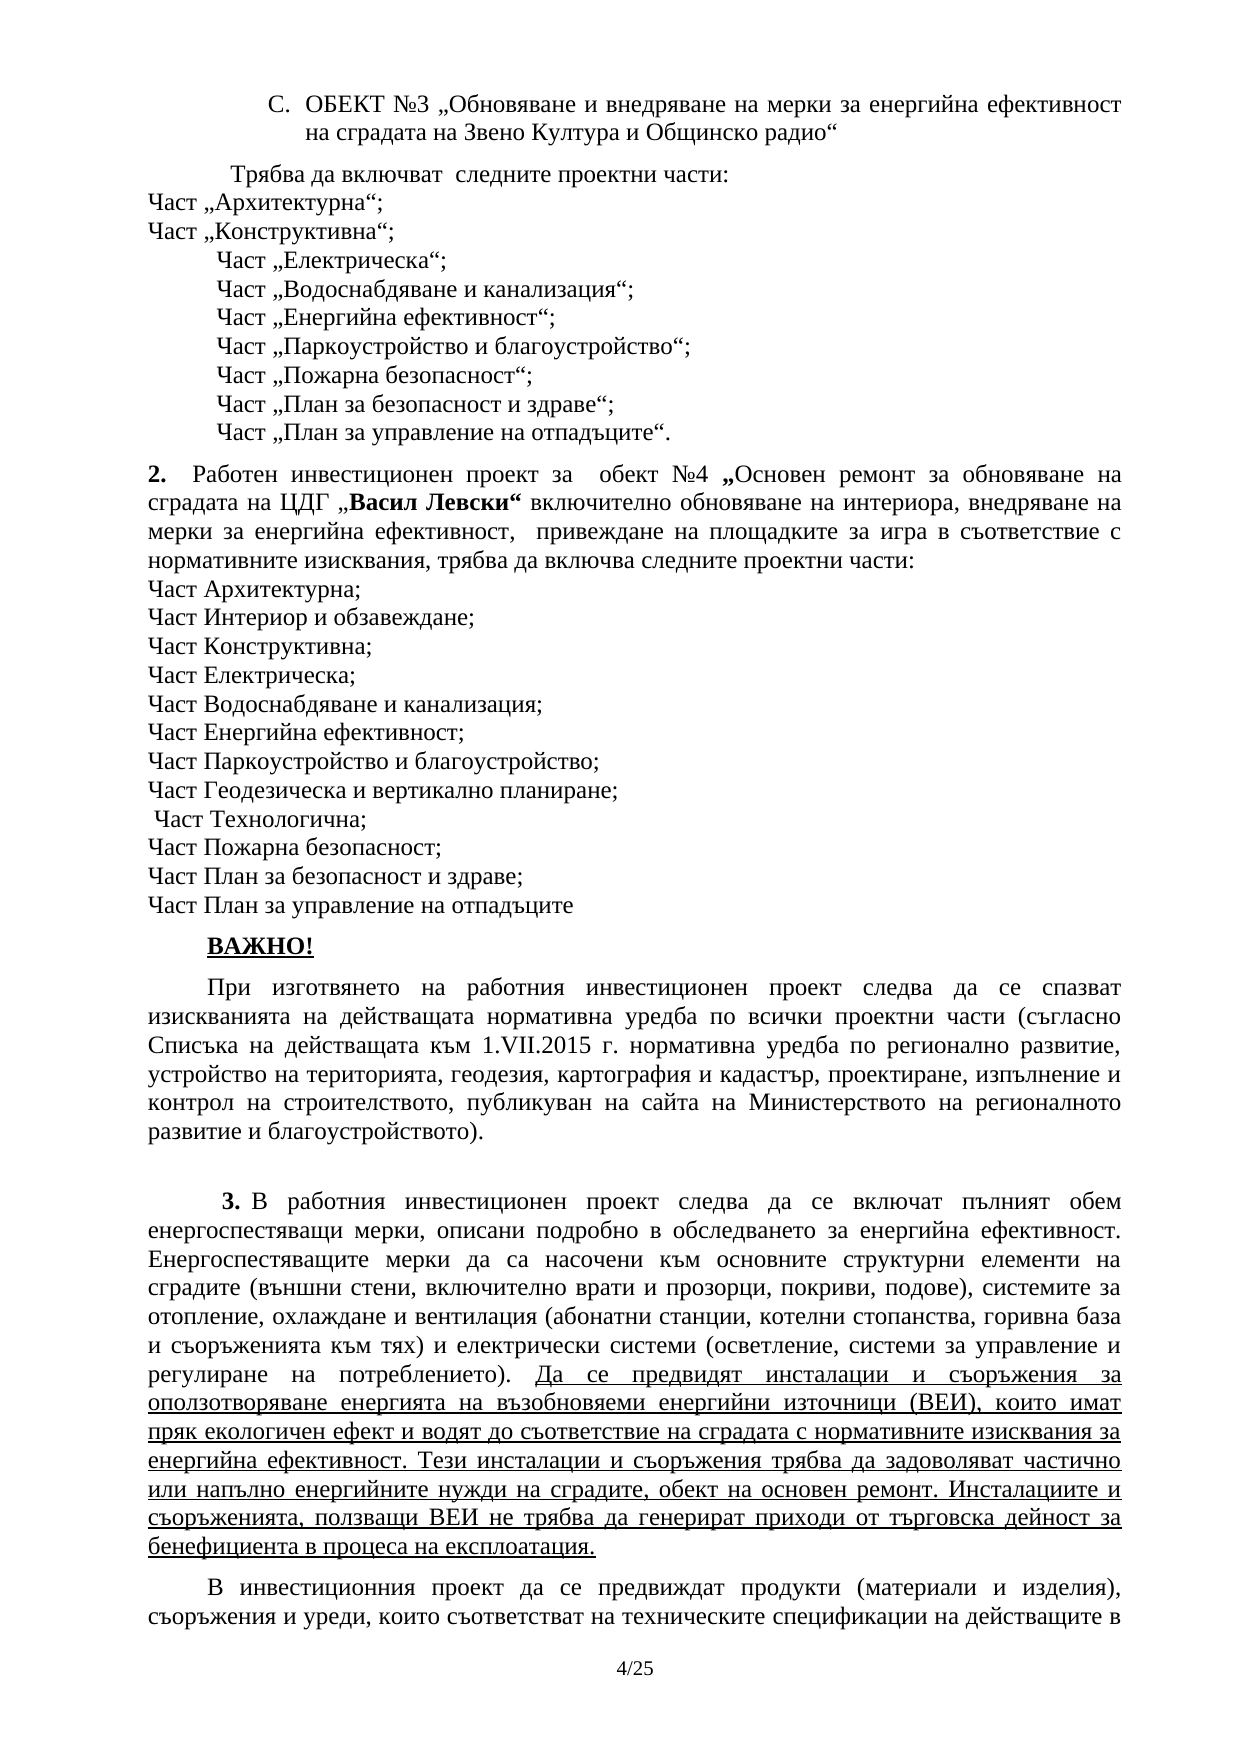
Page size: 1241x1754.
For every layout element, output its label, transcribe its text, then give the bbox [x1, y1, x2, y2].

subtitle Част План за безопасност и здраве; [148, 861, 1122, 890]
text Част „План за безопасност и здраве“; [148, 389, 1122, 417]
text Част „Паркоустройство и благоустройство“; [148, 331, 1122, 360]
subtitle Част Енергийна ефективност; [148, 717, 1122, 746]
subtitle Част Технологична; [148, 804, 1122, 832]
text ВАЖНО! [148, 931, 1122, 960]
text Част „Архитектурна“; [148, 187, 1122, 216]
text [148, 1572, 1122, 1630]
text Част „Конструктивна“; [148, 216, 1122, 245]
subtitle Част Паркоустройство и благоустройство; [148, 746, 1122, 775]
subtitle Част Конструктивна; [148, 631, 1122, 660]
subtitle Част Архитектурна; [148, 574, 1122, 602]
text Част „Водоснабдяване и канализация“; [148, 274, 1122, 302]
text При изготвянето на работния инвестиционен проект следва да се спазват изискванията на действащата нормативна уредба по всички проектни части (съгласно Списъка на действащата към 1.VII.2015 г. нормативна уредба по регионално развитие, устройство на територията, геодезия, картография и кадастър, проектиране, изпълнение и контрол на строителството, публикуван на сайта на Министерството на регионалното развитие и благоустройството). [148, 972, 1122, 1145]
subtitle Част Геодезическа и вертикално планиране; [148, 775, 1122, 804]
text Част „Пожарна безопасност“; [148, 360, 1122, 389]
subtitle Част Интериор и обзавеждане; [148, 602, 1122, 631]
subtitle Част Пожарна безопасност; [148, 832, 1122, 861]
text Част „Електрическа“; [148, 245, 1122, 274]
text Част „План за управление на отпадъците“. [148, 417, 1122, 446]
subtitle Част План за управление на отпадъците [148, 890, 1122, 919]
subtitle Част Водоснабдяване и канализация; [148, 689, 1122, 717]
list В работния инвестиционен проект следва да се включат пълният обем енергоспестяващи мерки, описани подробно в обследването за енергийна ефективност. Енергоспестяващите мерки да са насочени към основните структурни елементи на сградите (външни стени, включително врати и прозорци, покриви, подове), системите за отопление, охлаждане и вентилация (абонатни станции, котелни стопанства, горивна база и съоръженията към тях) и електрически системи (осветление, системи за управление и регулиране на потреблението). Да се предвидят инсталации и съоръжения за оползотворяване енергията на възобновяеми енергийни източници (ВЕИ), които имат пряк екологичен ефект и водят до съответствие на сградата с нормативните изисквания за енергийна ефективност. Тези инсталации и съоръжения трябва да задоволяват частично или напълно енергийните нужди на сградите, обект на основен ремонт. Инсталациите и съоръженията, ползващи ВЕИ не трябва да генерират приходи от търговска дейност за бенефициента в процеса на експлоатация. [148, 1186, 1122, 1412]
list ОБЕКТ №3 „Обновяване и внедряване на мерки за енергийна ефективност на сградата на Звено Култура и Общинско радио“ [268, 89, 1122, 146]
subtitle Работен инвестиционен проект за обект №4 „Основен ремонт за обновяване на сградата на ЦДГ „Васил Левски“ включително обновяване на интериора, внедряване на мерки за енергийна ефективност, привеждане на площадките за игра в съответствие с нормативните изисквания, трябва да включва следните проектни части: [148, 459, 1122, 574]
list Трябва да включват следните проектни части: [230, 159, 1122, 187]
subtitle Част Електрическа; [148, 660, 1122, 689]
text Част „Енергийна ефективност“; [148, 302, 1122, 331]
